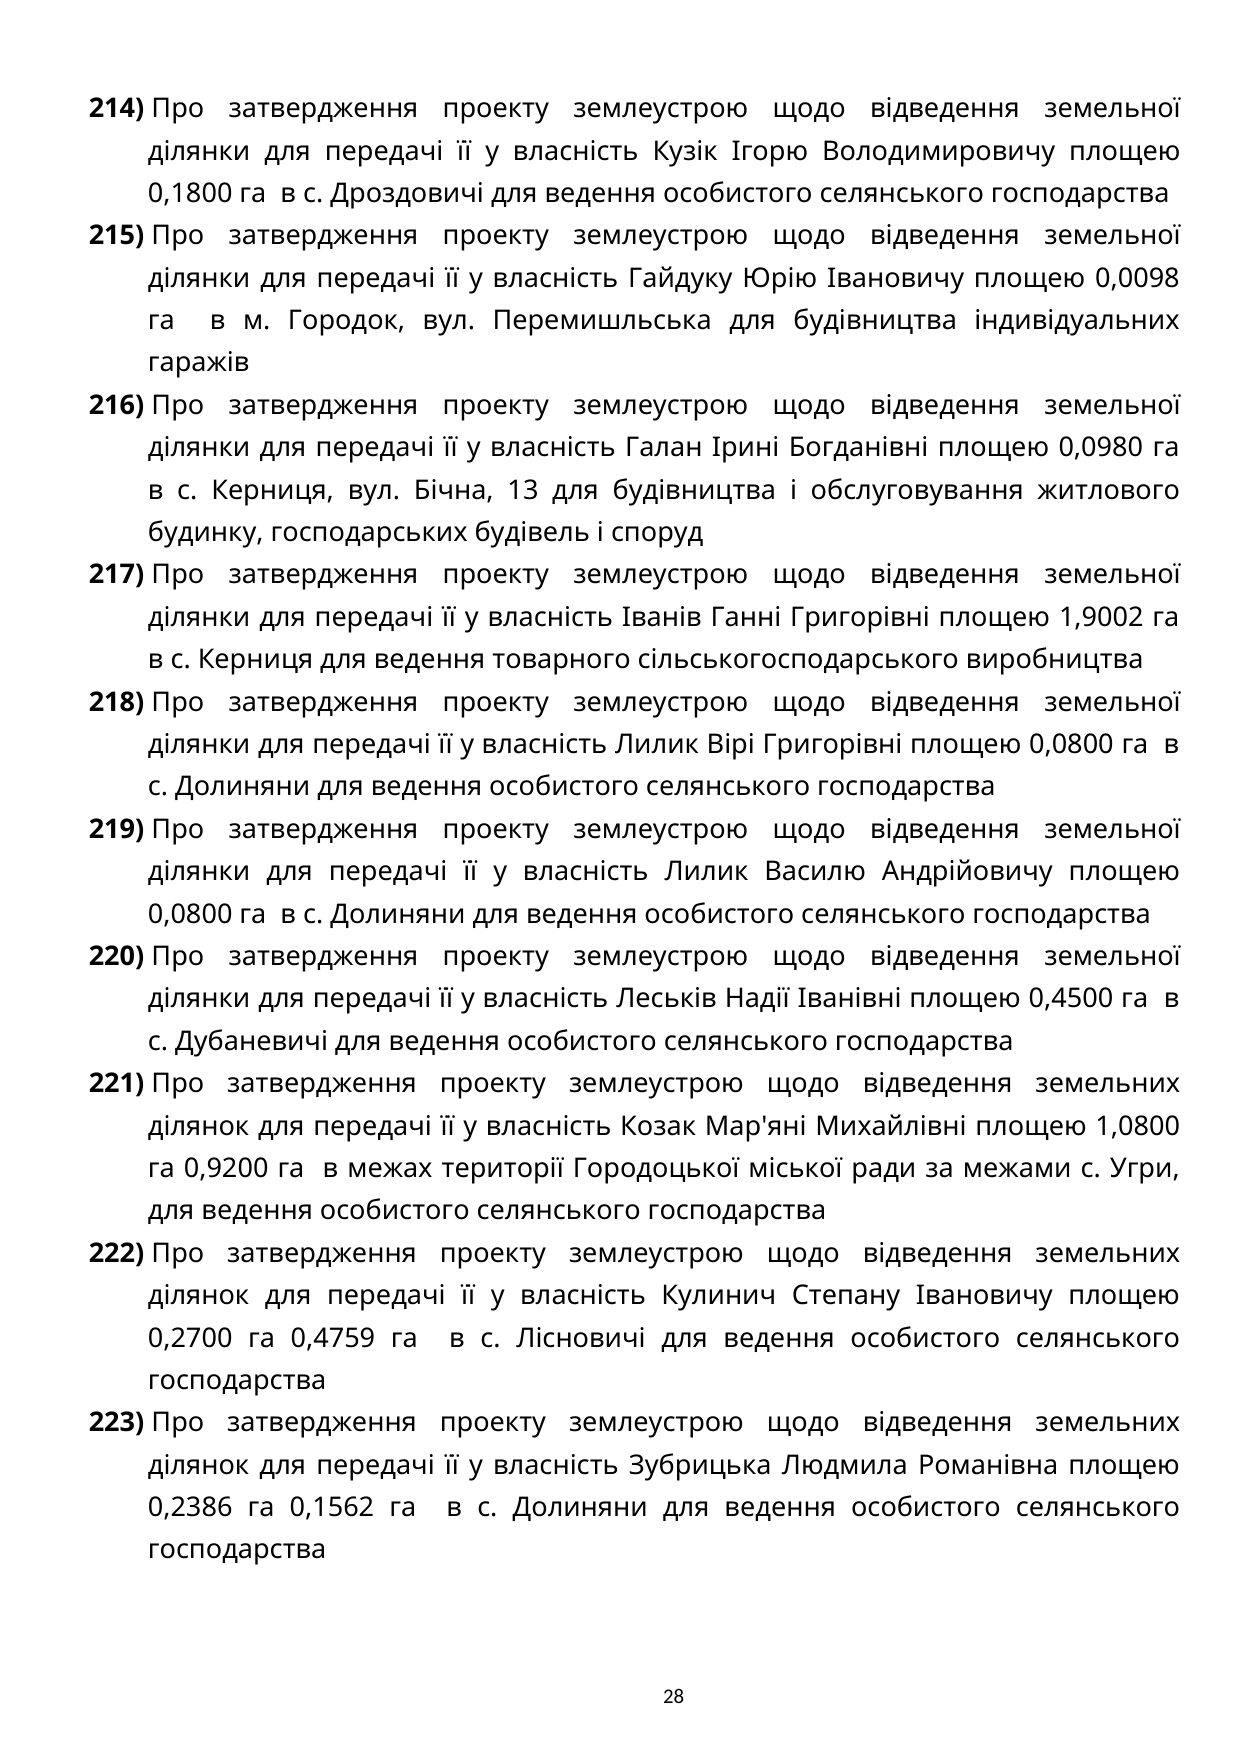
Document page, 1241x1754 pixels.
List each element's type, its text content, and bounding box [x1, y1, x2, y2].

list Про затвердження проекту землеустрою щодо відведення земельних ділянок для передачі її у власність Козак Мар'яні Михайлівні площею 1,0800 га 0,9200 га в межах території Городоцької міської ради за межами с. Угри, для ведення особистого селянського господарства [88, 1064, 1181, 1228]
list Про затвердження проекту землеустрою щодо відведення земельних ділянок для передачі її у власність Кулинич Степану Івановичу площею 0,2700 га 0,4759 га в с. Лісновичі для ведення особистого селянського господарства [88, 1233, 1181, 1397]
list Про затвердження проекту землеустрою щодо відведення земельної ділянки для передачі її у власність Гайдуку Юрію Івановичу площею 0,0098 га в м. Городок, вул. Перемишльська для будівництва індивідуальних гаражів [88, 216, 1181, 380]
list Про затвердження проекту землеустрою щодо відведення земельної ділянки для передачі її у власність Лилик Вірі Григорівні площею 0,0800 га в с. Долиняни для ведення особистого селянського господарства [88, 682, 1181, 804]
list Про затвердження проекту землеустрою щодо відведення земельної ділянки для передачі її у власність Леськів Надії Іванівні площею 0,4500 га в с. Дубаневичі для ведення особистого селянського господарства [88, 936, 1181, 1058]
list Про затвердження проекту землеустрою щодо відведення земельних ділянок для передачі її у власність Зубрицька Людмила Романівна площею 0,2386 га 0,1562 га в с. Долиняни для ведення особистого селянського господарства [88, 1403, 1181, 1567]
list Про затвердження проекту землеустрою щодо відведення земельної ділянки для передачі її у власність Іванів Ганні Григорівні площею 1,9002 га в с. Керниця для ведення товарного сільськогосподарського виробництва [88, 555, 1181, 677]
list Про затвердження проекту землеустрою щодо відведення земельної ділянки для передачі її у власність Галан Ірині Богданівні площею 0,0980 га в с. Керниця, вул. Бічна, 13 для будівництва і обслуговування житлового будинку, господарських будівель і споруд [88, 385, 1181, 549]
list Про затвердження проекту землеустрою щодо відведення земельної ділянки для передачі її у власність Лилик Василю Андрійовичу площею 0,0800 га в с. Долиняни для ведення особистого селянського господарства [88, 809, 1181, 931]
list Про затвердження проекту землеустрою щодо відведення земельної ділянки для передачі її у власність Кузік Ігорю Володимировичу площею 0,1800 га в с. Дроздовичі для ведення особистого селянського господарства [88, 88, 1181, 210]
